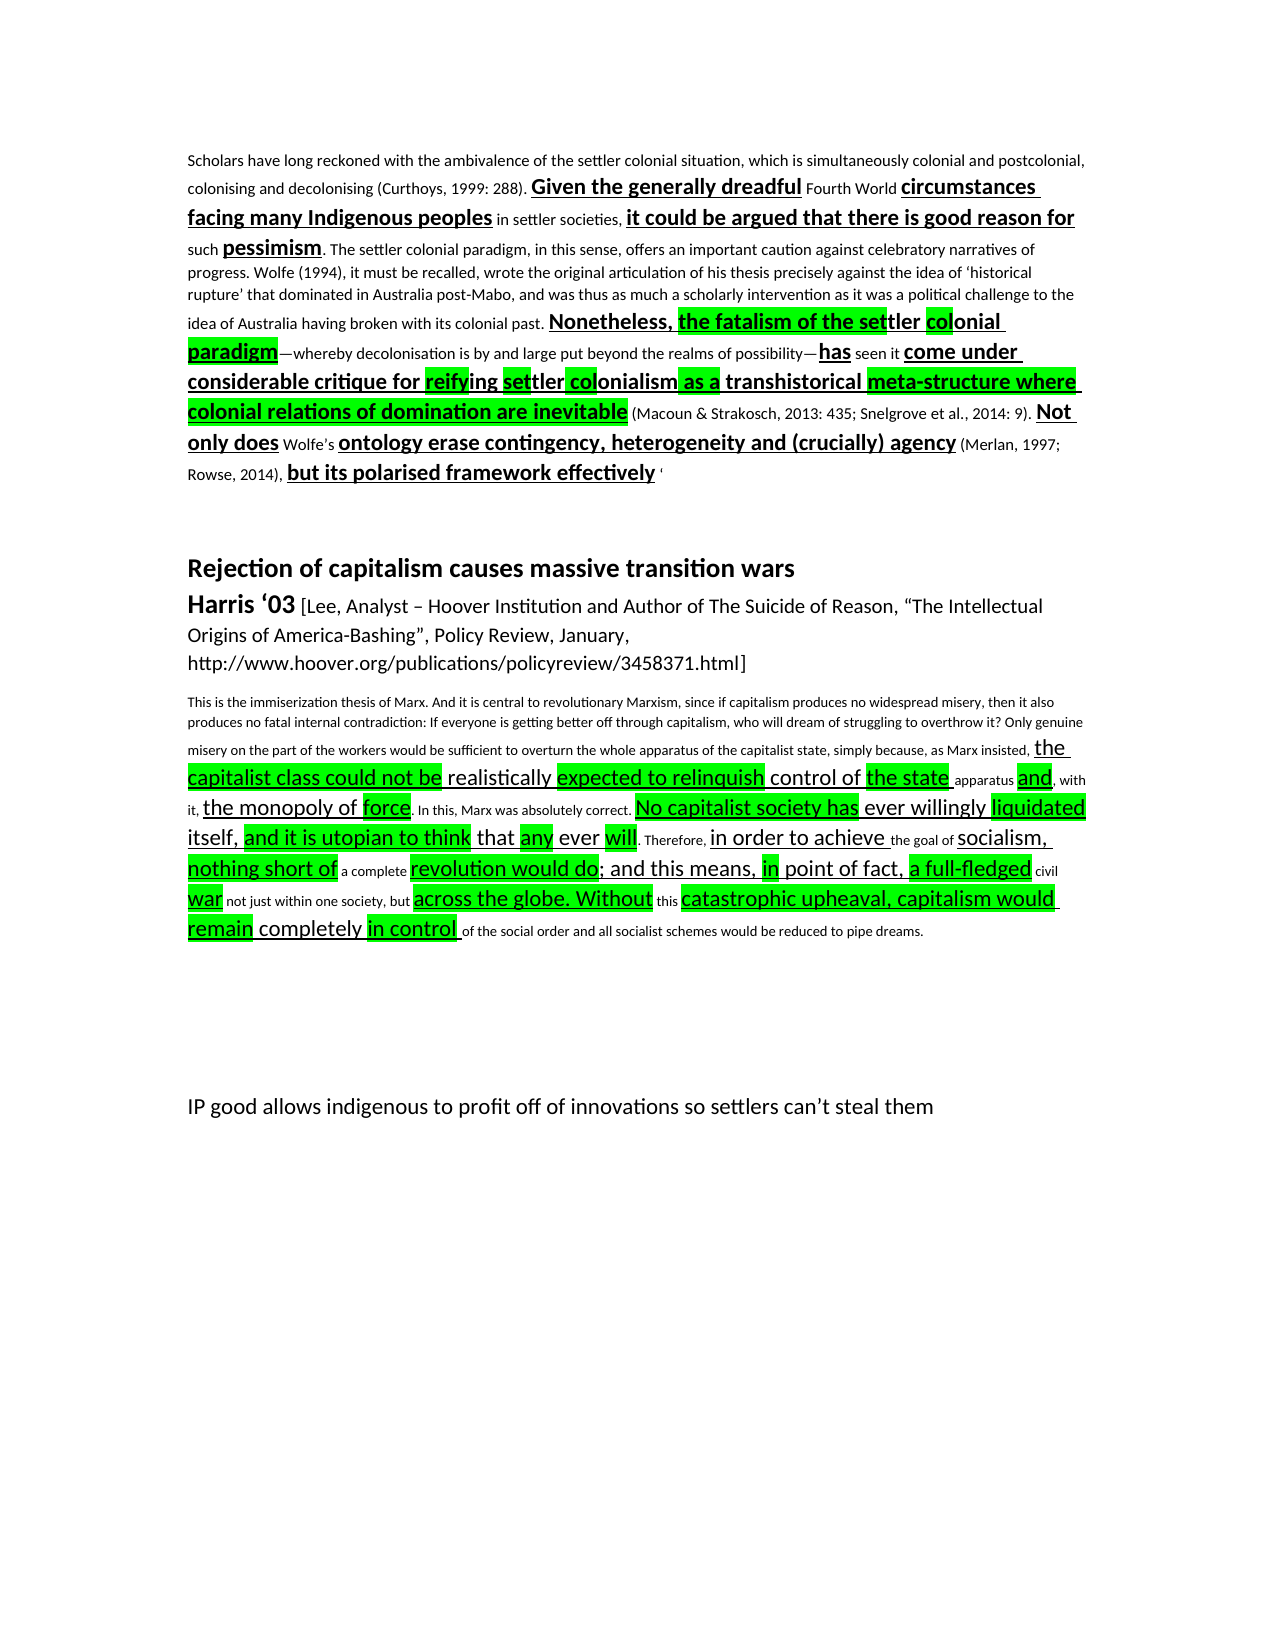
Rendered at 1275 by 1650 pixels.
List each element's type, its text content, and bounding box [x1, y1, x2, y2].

text This is the immiserization thesis of Marx. And it is central to revolutionary Marxism, since if capitalism produces no widespread misery, then it also produces no fatal internal contradiction: If everyone is getting better off through capitalism, who will dream of struggling to overthrow it? Only genuine misery on the part of the workers would be sufficient to overturn the whole apparatus of the capitalist state, simply because, as Marx insisted, the capitalist class could not be realistically expected to relinquish control of the state apparatus and, with it, the monopoly of force. In this, Marx was absolutely correct. No capitalist society has ever willingly liquidated itself, and it is utopian to think that any ever will. Therefore, in order to achieve the goal of socialism, nothing short of a complete revolution would do; and this means, in point of fact, a full-fledged civil war not just within one society, but across the globe. Without this catastrophic upheaval, capitalism would remain completely in control of the social order and all socialist schemes would be reduced to pipe dreams. [187, 694, 1087, 942]
text IP good allows indigenous to profit off of innovations so settlers can’t steal them [187, 1092, 1087, 1120]
subtitle Rejection of capitalism causes massive transition wars [187, 552, 1087, 585]
text Scholars have long reckoned with the ambivalence of the settler colonial situation, which is simultaneously colonial and postcolonial, colonising and decolonising (Curthoys, 1999: 288). Given the generally dreadful Fourth World circumstances facing many Indigenous peoples in settler societies, it could be argued that there is good reason for such pessimism. The settler colonial paradigm, in this sense, offers an important caution against celebratory narratives of progress. Wolfe (1994), it must be recalled, wrote the original articulation of his thesis precisely against the idea of ‘historical rupture’ that dominated in Australia post-Mabo, and was thus as much a scholarly intervention as it was a political challenge to the idea of Australia having broken with its colonial past. Nonetheless, the fatalism of the settler colonial paradigm—whereby decolonisation is by and large put beyond the realms of possibility—has seen it come under considerable critique for reifying settler colonialism as a transhistorical meta-structure where colonial relations of domination are inevitable (Macoun & Strakosch, 2013: 435; Snelgrove et al., 2014: 9). Not only does Wolfe’s ontology erase contingency, heterogeneity and (crucially) agency (Merlan, 1997; Rowse, 2014), but its polarised framework effectively ‘ [187, 150, 1087, 486]
text Harris ‘03 [Lee, Analyst – Hoover Institution and Author of The Suicide of Reason, “The Intellectual Origins of America-Bashing”, Policy Review, January, http://www.hoover.org/publications/policyreview/3458371.html] [187, 587, 1087, 675]
